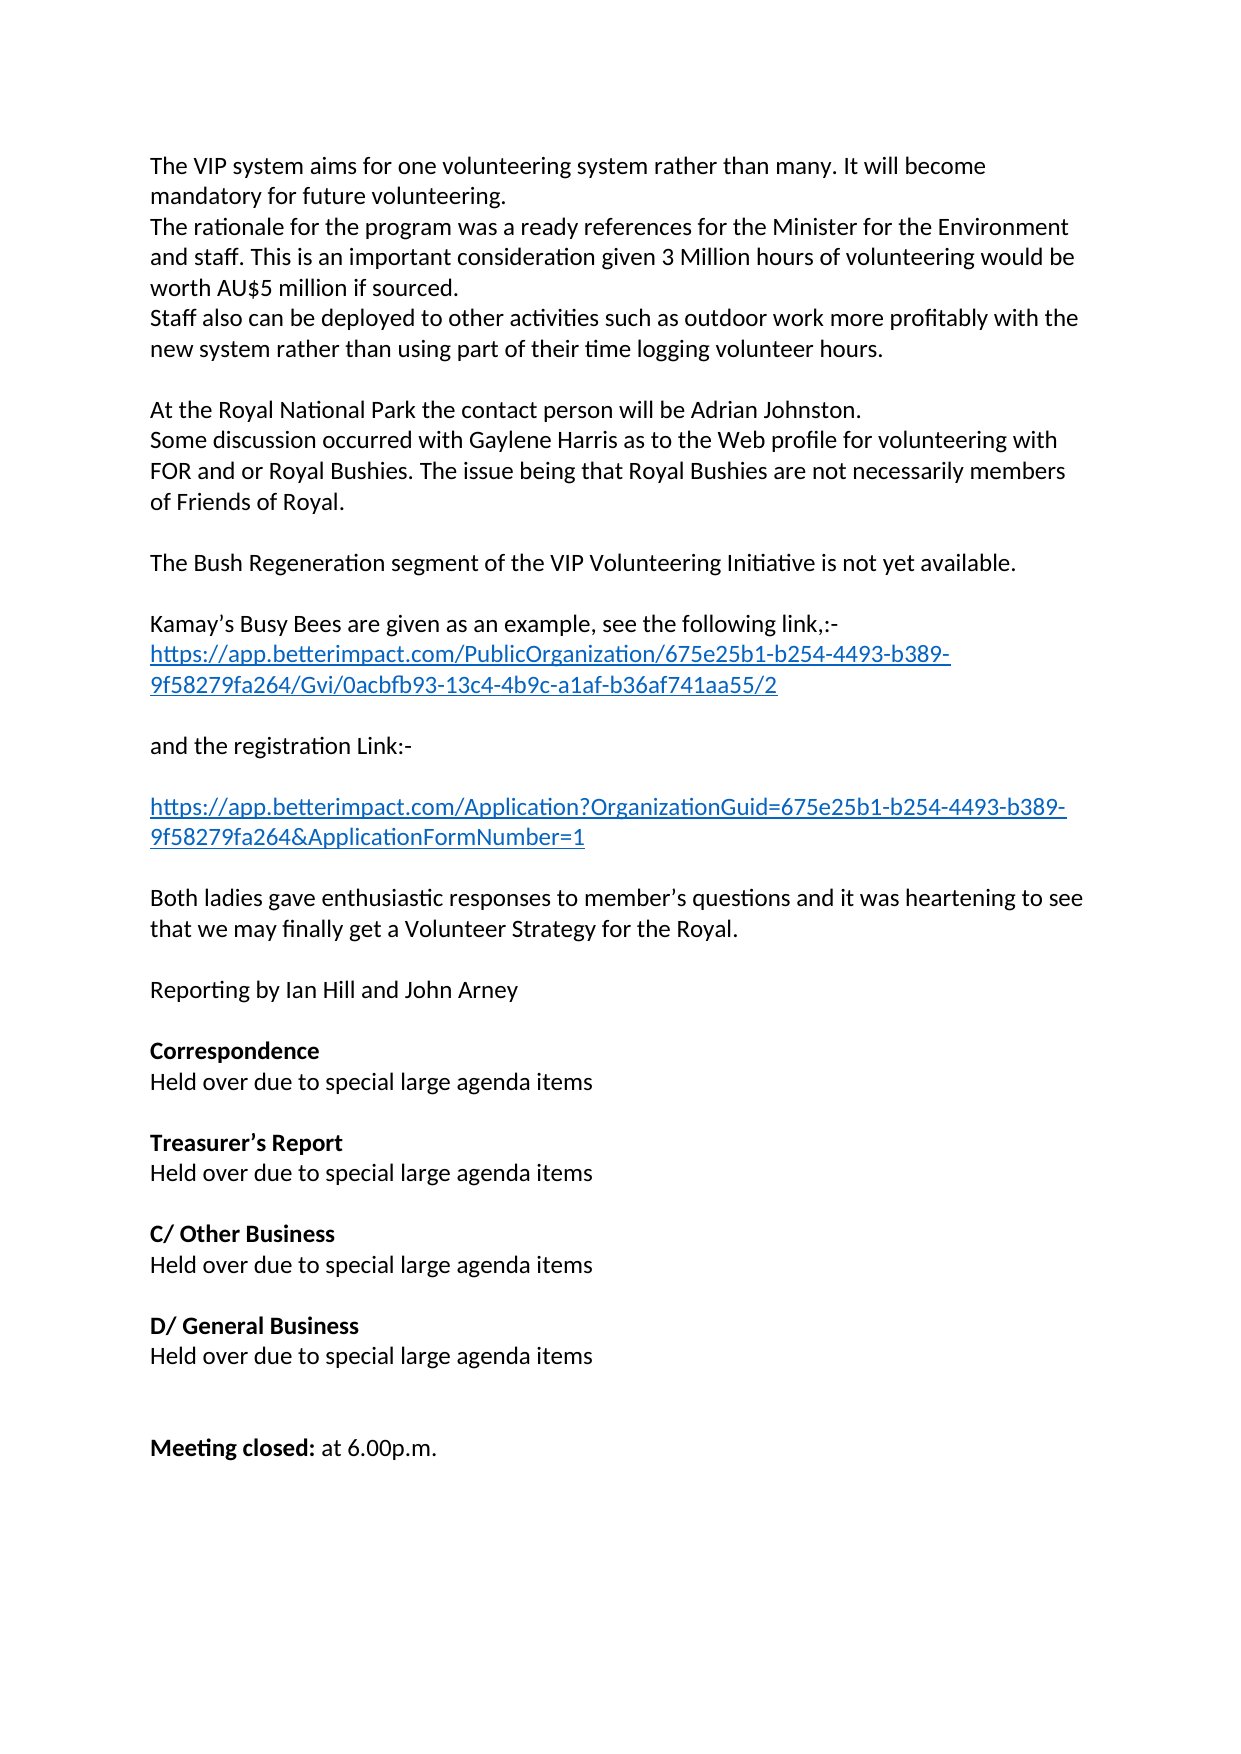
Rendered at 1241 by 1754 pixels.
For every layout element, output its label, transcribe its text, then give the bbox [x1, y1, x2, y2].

text https://app.betterimpact.com/Application?OrganizationGuid=675e25b1-b254-4493-b389-9f58279fa264&ApplicationFormNumber=1 [150, 791, 1090, 852]
text Held over due to special large agenda items [150, 1066, 1090, 1096]
text https://app.betterimpact.com/PublicOrganization/675e25b1-b254-4493-b389-9f58279fa264/Gvi/0acbfb93-13c4-4b9c-a1af-b36af741aa55/2 [150, 638, 1090, 699]
text C/ Other Business [150, 1218, 1090, 1249]
text Treasurer’s Report [150, 1127, 1090, 1157]
text Staff also can be deployed to other activities such as outdoor work more profitably with the new system rather than using part of their time logging volunteer hours. [150, 303, 1090, 364]
text Reporting by Ian Hill and John Arney [150, 974, 1090, 1004]
text Held over due to special large agenda items [150, 1340, 1090, 1371]
text Correspondence [150, 1035, 1090, 1066]
text Meeting closed: at 6.00p.m. [150, 1432, 1090, 1462]
text Held over due to special large agenda items [150, 1249, 1090, 1279]
text The rationale for the program was a ready references for the Minister for the Environment and staff. This is an important consideration given 3 Million hours of volunteering would be worth AU$5 million if sourced. [150, 211, 1090, 303]
text At the Royal National Park the contact person will be Adrian Johnston. [150, 394, 1090, 425]
text and the registration Link:- [150, 730, 1090, 760]
text The VIP system aims for one volunteering system rather than many. It will become mandatory for future volunteering. [150, 150, 1090, 211]
text Both ladies gave enthusiastic responses to member’s questions and it was heartening to see that we may finally get a Volunteer Strategy for the Royal. [150, 882, 1090, 943]
text The Bush Regeneration segment of the VIP Volunteering Initiative is not yet available. [150, 547, 1090, 577]
text Some discussion occurred with Gaylene Harris as to the Web profile for volunteering with FOR and or Royal Bushies. The issue being that Royal Bushies are not necessarily members of Friends of Royal. [150, 425, 1090, 516]
text D/ General Business [150, 1310, 1090, 1340]
text Kamay’s Busy Bees are given as an example, see the following link,:- [150, 608, 1090, 638]
text Held over due to special large agenda items [150, 1157, 1090, 1188]
